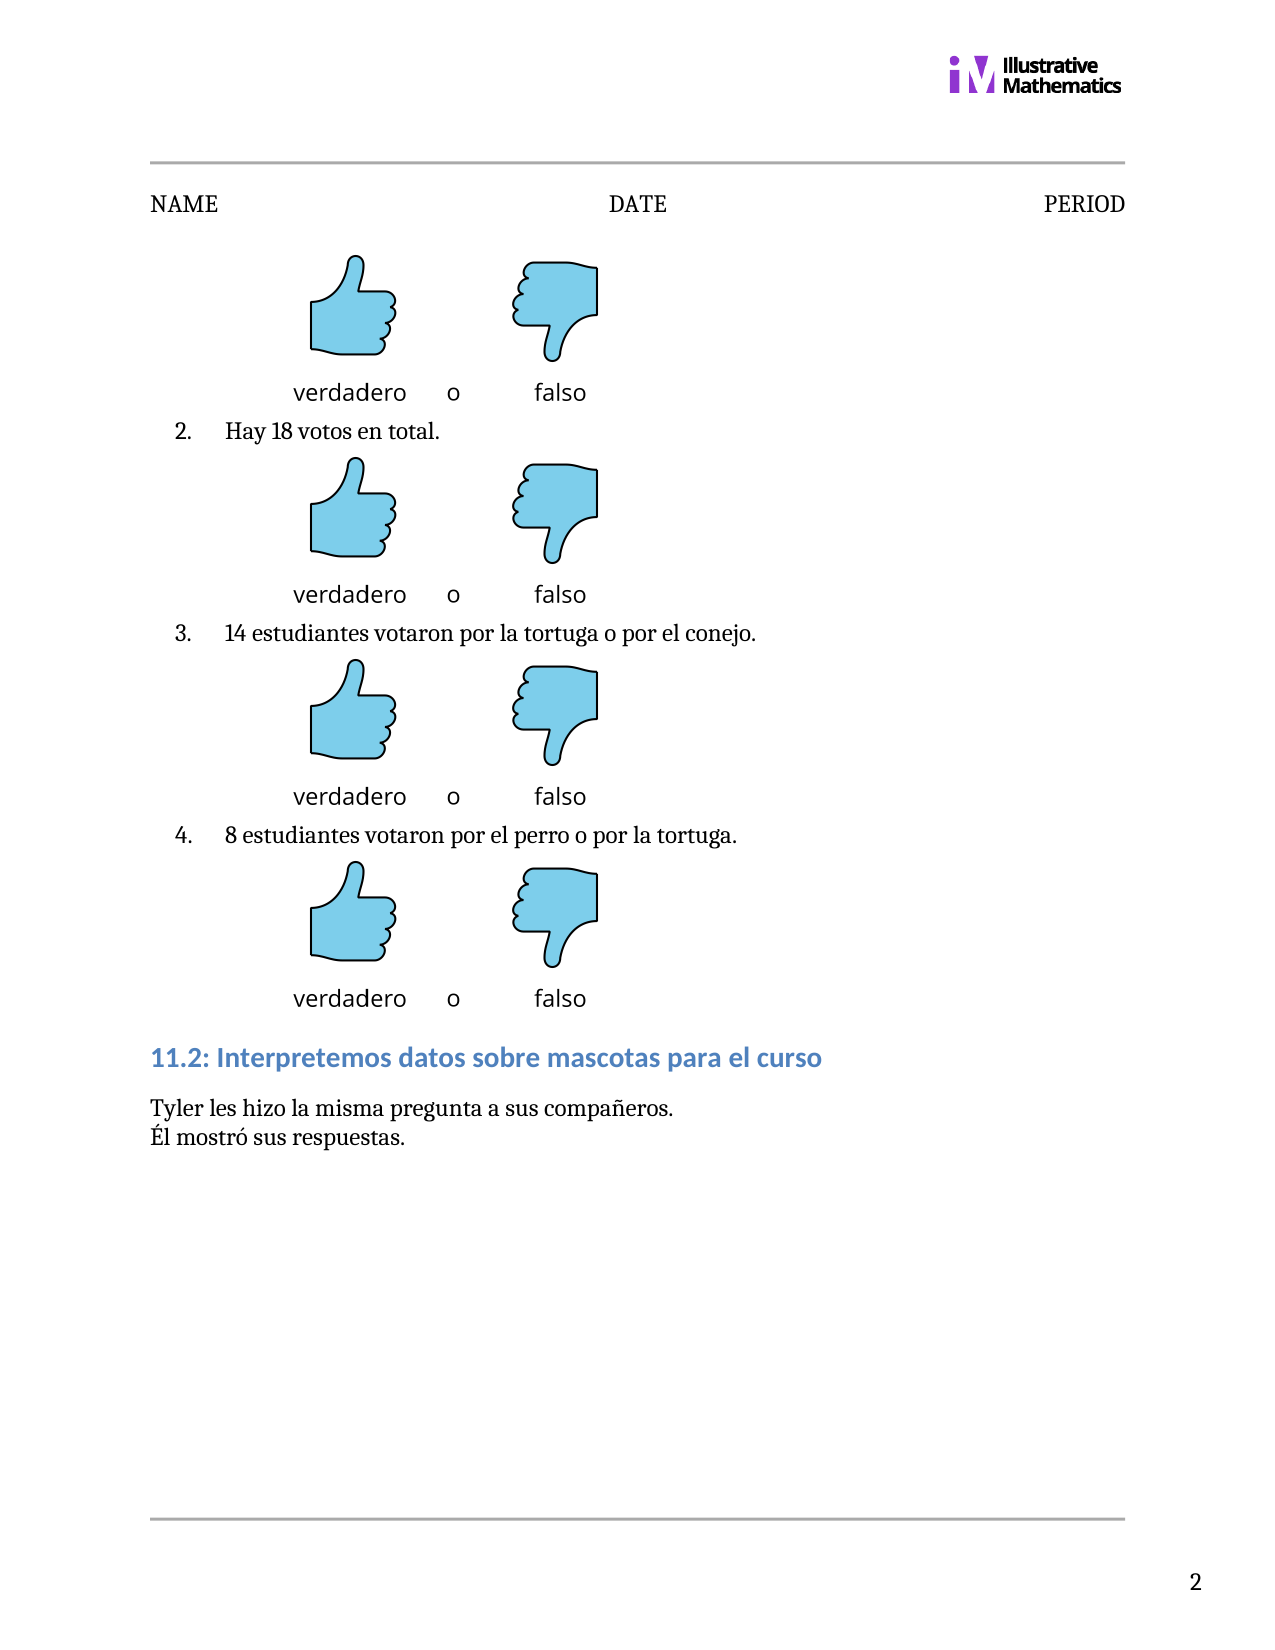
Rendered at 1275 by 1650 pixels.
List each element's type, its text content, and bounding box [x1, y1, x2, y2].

picture [949, 55, 1121, 93]
subtitle 11.2: Interpretemos datos sobre mascotas para el curso [150, 1039, 1125, 1075]
list Hay 18 votos en total. [175, 417, 1125, 446]
picture [243, 853, 612, 1013]
picture [243, 247, 612, 407]
picture [243, 449, 612, 609]
picture [243, 651, 612, 811]
list 8 estudiantes votaron por el perro o por la tortuga. [175, 821, 1125, 849]
list 14 estudiantes votaron por la tortuga o por el conejo. [175, 619, 1125, 647]
text Tyler les hizo la misma pregunta a sus compañeros. Él mostró sus respuestas. [150, 1094, 1125, 1151]
